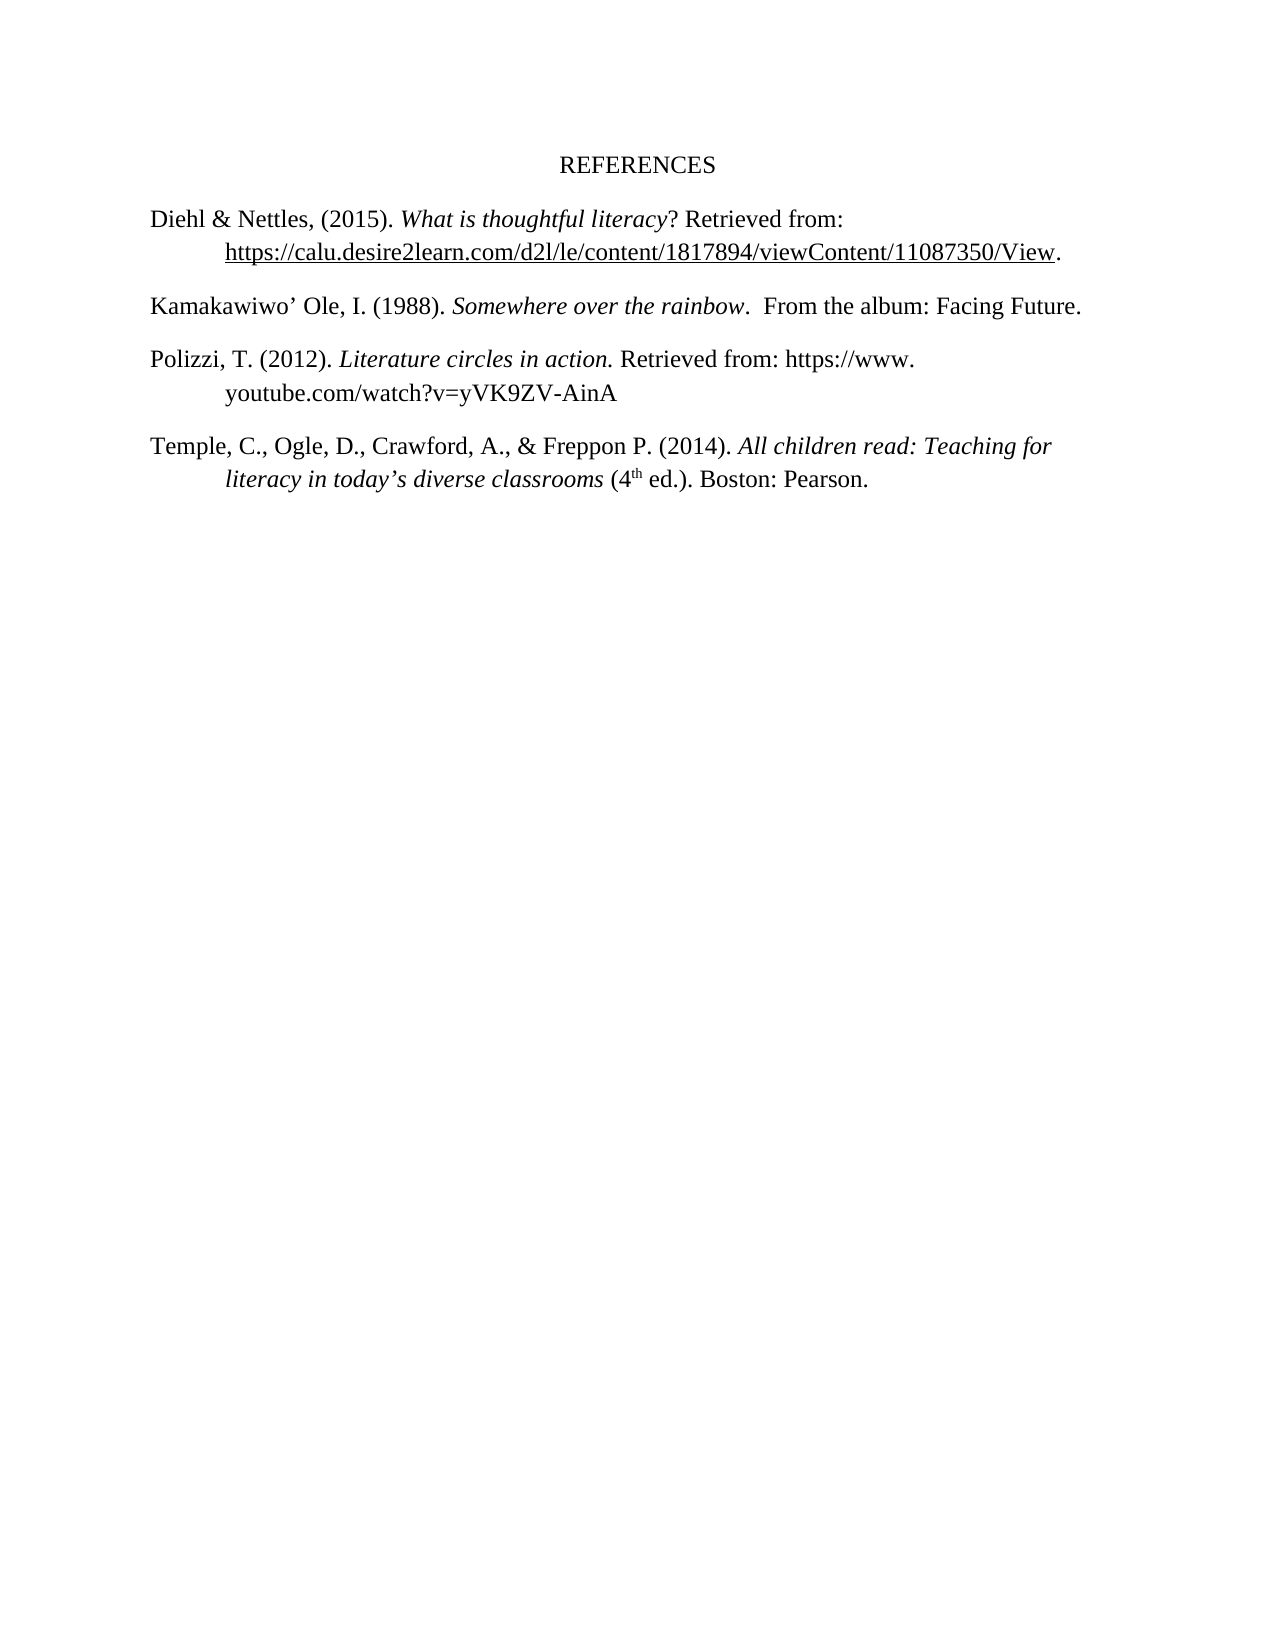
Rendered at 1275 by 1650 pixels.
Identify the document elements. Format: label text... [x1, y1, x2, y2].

text REFERENCES [150, 150, 1125, 179]
text Temple, C., Ogle, D., Crawford, A., & Freppon P. (2014). All children read: Teaching for literacy in today’s diverse classrooms (4th ed.). Boston: Pearson. [150, 431, 1125, 493]
text Kamakawiwo’ Ole, I. (1988). Somewhere over the rainbow. From the album: Facing Future. [150, 291, 1125, 319]
text Polizzi, T. (2012). Literature circles in action. Retrieved from: https://www. youtube.com/watch?v=yVK9ZV-AinA [150, 344, 1125, 406]
text Diehl & Nettles, (2015). What is thoughtful literacy? Retrieved from: https://calu.desire2learn.com/d2l/le/content/1817894/viewContent/11087350/View. [150, 204, 1125, 266]
